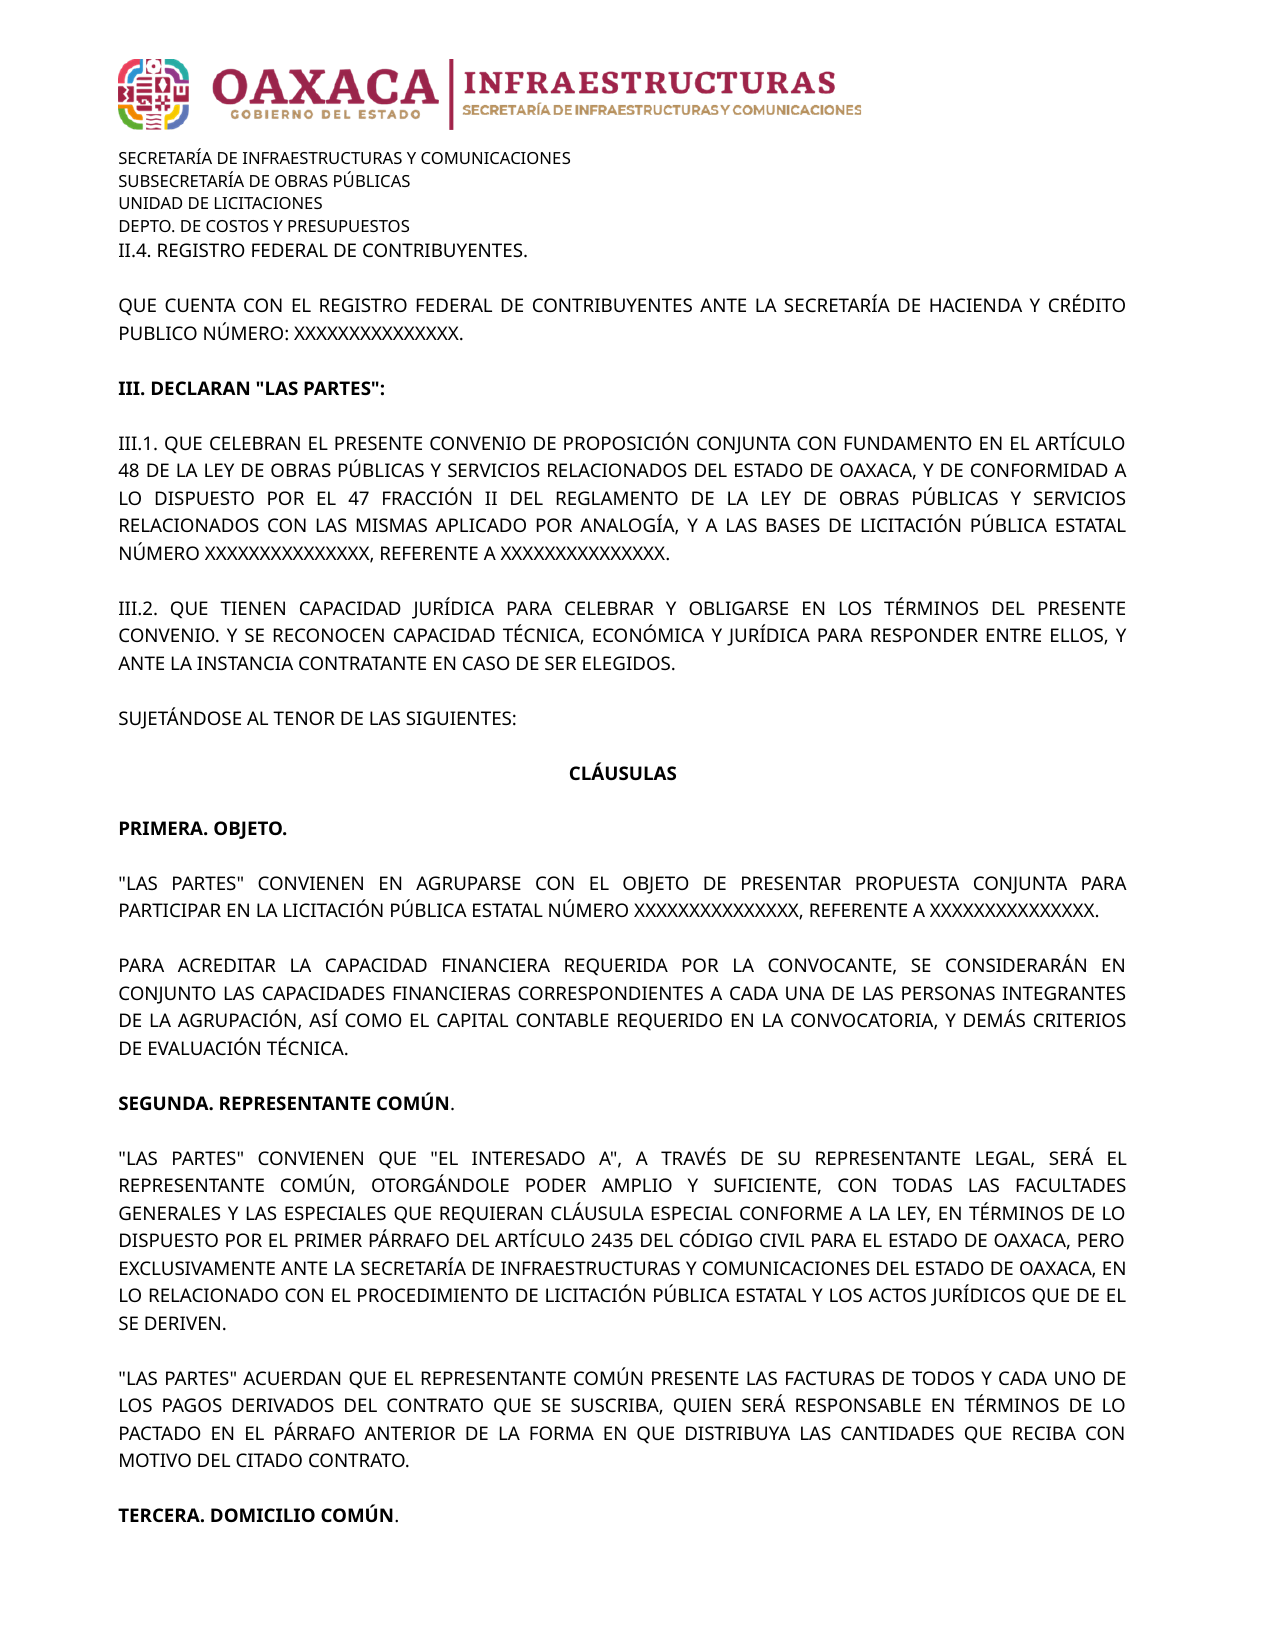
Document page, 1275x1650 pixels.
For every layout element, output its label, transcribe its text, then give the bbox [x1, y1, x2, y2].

text II.4. REGISTRO FEDERAL DE CONTRIBUYENTES. [118, 237, 1127, 263]
text TERCERA. DOMICILIO COMÚN. [118, 1502, 1127, 1528]
text "LAS PARTES" CONVIENEN QUE "EL INTERESADO A", A TRAVÉS DE SU REPRESENTANTE LEGAL, SERÁ EL REPRESENTANTE COMÚN, OTORGÁNDOLE PODER AMPLIO Y SUFICIENTE, CON TODAS LAS FACULTADES GENERALES Y LAS ESPECIALES QUE REQUIERAN CLÁUSULA ESPECIAL CONFORME A LA LEY, EN TÉRMINOS DE LO DISPUESTO POR EL PRIMER PÁRRAFO DEL ARTÍCULO 2435 DEL CÓDIGO CIVIL PARA EL ESTADO DE OAXACA, PERO EXCLUSIVAMENTE ANTE LA SECRETARÍA DE INFRAESTRUCTURAS Y COMUNICACIONES DEL ESTADO DE OAXACA, EN LO RELACIONADO CON EL PROCEDIMIENTO DE LICITACIÓN PÚBLICA ESTATAL Y LOS ACTOS JURÍDICOS QUE DE EL SE DERIVEN. [118, 1145, 1127, 1335]
text "LAS PARTES" CONVIENEN EN AGRUPARSE CON EL OBJETO DE PRESENTAR PROPUESTA CONJUNTA PARA PARTICIPAR EN LA LICITACIÓN PÚBLICA ESTATAL NÚMERO XXXXXXXXXXXXXXX, REFERENTE A XXXXXXXXXXXXXXX. [118, 870, 1127, 923]
picture [118, 59, 862, 130]
text "LAS PARTES" ACUERDAN QUE EL REPRESENTANTE COMÚN PRESENTE LAS FACTURAS DE TODOS Y CADA UNO DE LOS PAGOS DERIVADOS DEL CONTRATO QUE SE SUSCRIBA, QUIEN SERÁ RESPONSABLE EN TÉRMINOS DE LO PACTADO EN EL PÁRRAFO ANTERIOR DE LA FORMA EN QUE DISTRIBUYA LAS CANTIDADES QUE RECIBA CON MOTIVO DEL CITADO CONTRATO. [118, 1365, 1127, 1473]
text QUE CUENTA CON EL REGISTRO FEDERAL DE CONTRIBUYENTES ANTE LA SECRETARÍA DE HACIENDA Y CRÉDITO PUBLICO NÚMERO: XXXXXXXXXXXXXXX. [118, 292, 1127, 345]
text III.1. QUE CELEBRAN EL PRESENTE CONVENIO DE PROPOSICIÓN CONJUNTA CON FUNDAMENTO EN EL ARTÍCULO 48 DE LA LEY DE OBRAS PÚBLICAS Y SERVICIOS RELACIONADOS DEL ESTADO DE OAXACA, Y DE CONFORMIDAD A LO DISPUESTO POR EL 47 FRACCIÓN II DEL REGLAMENTO DE LA LEY DE OBRAS PÚBLICAS Y SERVICIOS RELACIONADOS CON LAS MISMAS APLICADO POR ANALOGÍA, Y A LAS BASES DE LICITACIÓN PÚBLICA ESTATAL NÚMERO XXXXXXXXXXXXXXX, REFERENTE A XXXXXXXXXXXXXXX. [118, 430, 1127, 565]
text SEGUNDA. REPRESENTANTE COMÚN. [118, 1090, 1127, 1115]
text SUJETÁNDOSE AL TENOR DE LAS SIGUIENTES: [118, 705, 1127, 730]
text III. DECLARAN "LAS PARTES": [118, 375, 1127, 400]
text PARA ACREDITAR LA CAPACIDAD FINANCIERA REQUERIDA POR LA CONVOCANTE, SE CONSIDERARÁN EN CONJUNTO LAS CAPACIDADES FINANCIERAS CORRESPONDIENTES A CADA UNA DE LAS PERSONAS INTEGRANTES DE LA AGRUPACIÓN, ASÍ COMO EL CAPITAL CONTABLE REQUERIDO EN LA CONVOCATORIA, Y DEMÁS CRITERIOS DE EVALUACIÓN TÉCNICA. [118, 952, 1127, 1060]
text CLÁUSULAS [118, 760, 1127, 785]
text III.2. QUE TIENEN CAPACIDAD JURÍDICA PARA CELEBRAR Y OBLIGARSE EN LOS TÉRMINOS DEL PRESENTE CONVENIO. Y SE RECONOCEN CAPACIDAD TÉCNICA, ECONÓMICA Y JURÍDICA PARA RESPONDER ENTRE ELLOS, Y ANTE LA INSTANCIA CONTRATANTE EN CASO DE SER ELEGIDOS. [118, 595, 1127, 675]
text PRIMERA. OBJETO. [118, 815, 1127, 840]
